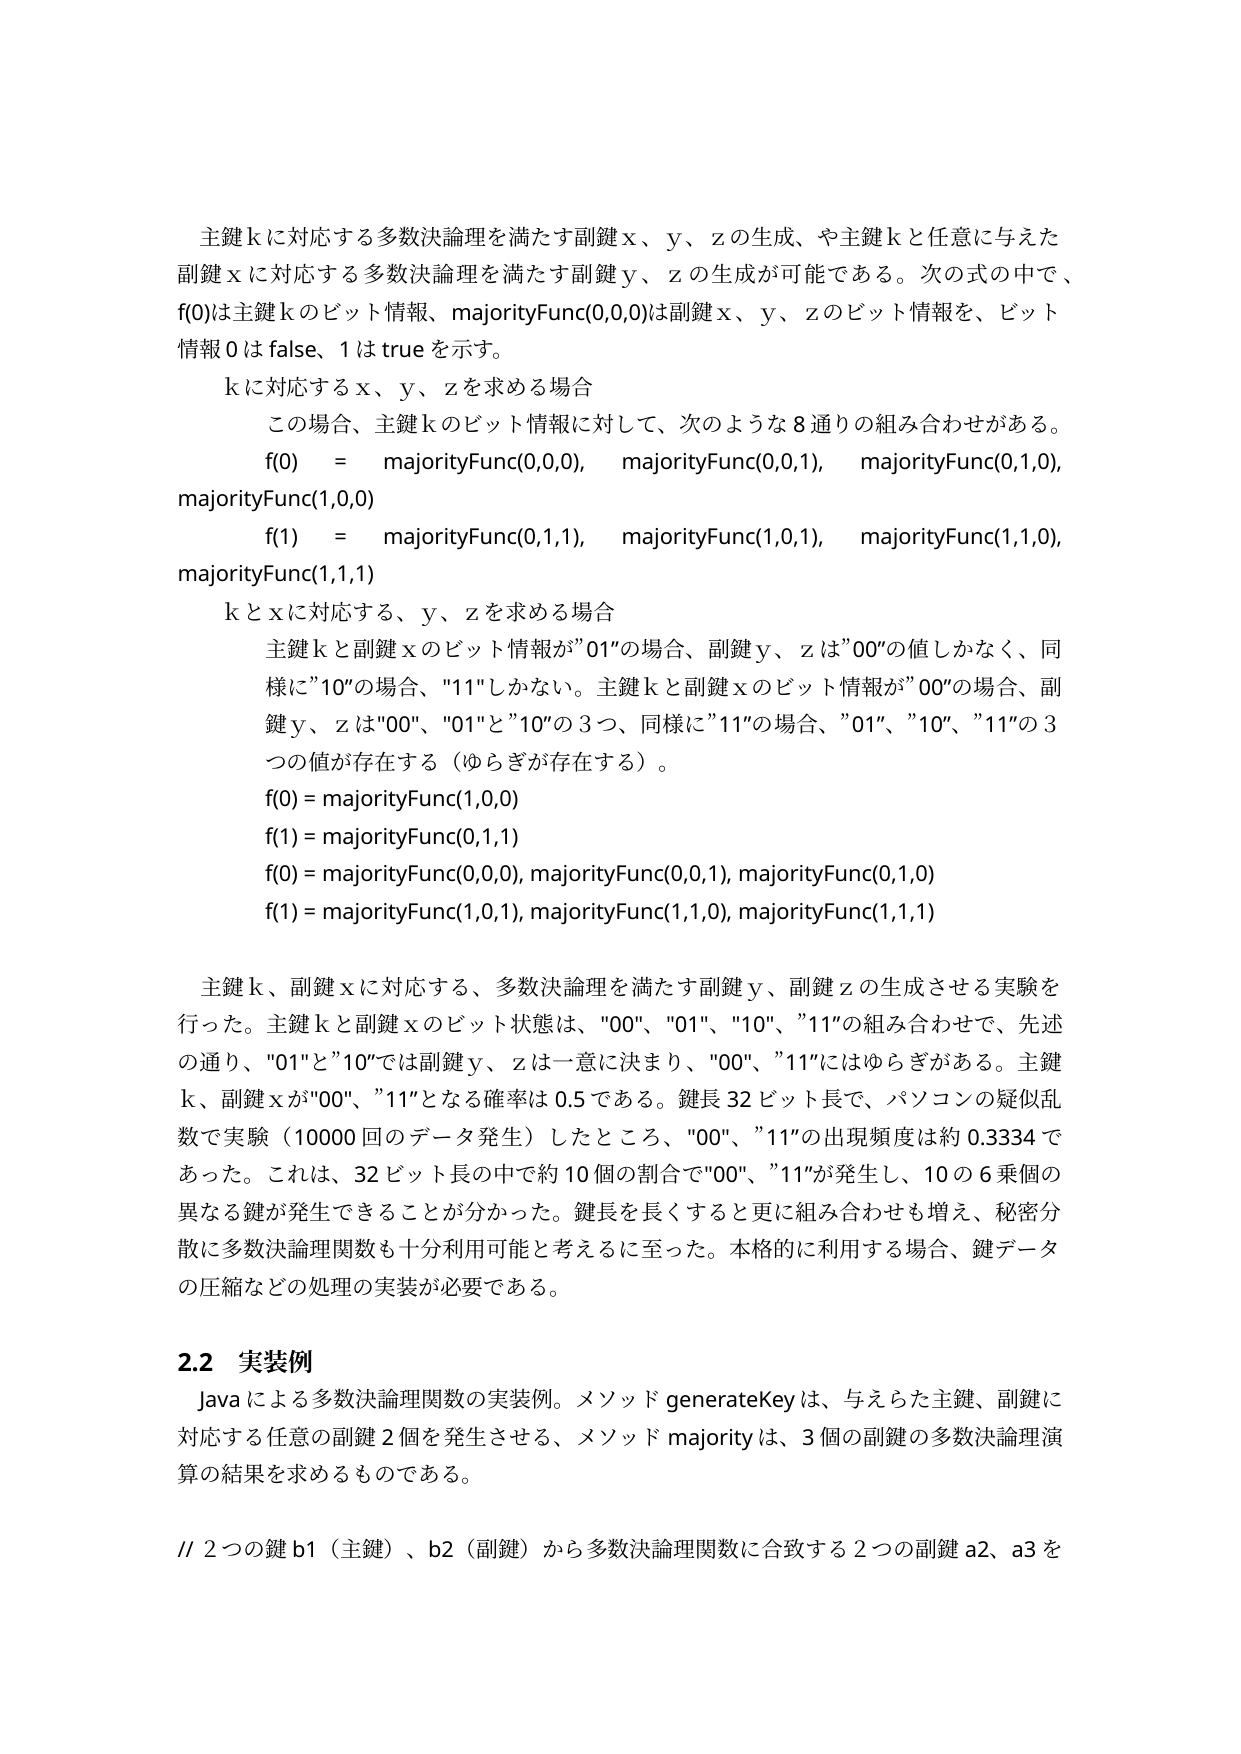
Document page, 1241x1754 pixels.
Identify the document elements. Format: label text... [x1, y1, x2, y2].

text f(0) = majorityFunc(1,0,0) [177, 779, 1063, 817]
text 主鍵ｋ、副鍵ｘに対応する、多数決論理を満たす副鍵ｙ、副鍵ｚの生成させる実験を行った。主鍵ｋと副鍵ｘのビット状態は、"00"、"01"、"10"、”11”の組み合わせで、先述の通り、"01"と”10”では副鍵ｙ、ｚは一意に決まり、"00"、”11”にはゆらぎがある。主鍵ｋ、副鍵ｘが"00"、”11”となる確率は0.5である。鍵長32ビット長で、パソコンの疑似乱数で実験（10000回のデータ発生）したところ、"00"、”11”の出現頻度は約0.3334であった。これは、32ビット長の中で約10個の割合で"00"、”11”が発生し、10の6乗個の異なる鍵が発生できることが分かった。鍵長を長くすると更に組み合わせも増え、秘密分散に多数決論理関数も十分利用可能と考えるに至った。本格的に利用する場合、鍵データの圧縮などの処理の実装が必要である。 [177, 967, 1063, 1304]
text 2.2 実装例 [177, 1342, 1063, 1379]
text f(0) = majorityFunc(0,0,0), majorityFunc(0,0,1), majorityFunc(0,1,0), majorityFunc(1,0,0) [177, 442, 1063, 517]
text f(0) = majorityFunc(0,0,0), majorityFunc(0,0,1), majorityFunc(0,1,0) [177, 854, 1063, 892]
text 主鍵ｋに対応する多数決論理を満たす副鍵ｘ、ｙ、ｚの生成、や主鍵ｋと任意に与えた副鍵ｘに対応する多数決論理を満たす副鍵ｙ、ｚの生成が可能である。次の式の中で、f(0)は主鍵ｋのビット情報、majorityFunc(0,0,0)は副鍵ｘ、ｙ、ｚのビット情報を、ビット情報0はfalse、1はtrueを示す。 [177, 217, 1063, 367]
text この場合、主鍵ｋのビット情報に対して、次のような8通りの組み合わせがある。 [177, 404, 1063, 442]
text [177, 1529, 1063, 1567]
text ｋとｘに対応する、ｙ、ｚを求める場合 [177, 592, 1063, 629]
text 主鍵ｋと副鍵ｘのビット情報が”01”の場合、副鍵ｙ、ｚは”00”の値しかなく、同様に”10”の場合、"11"しかない。主鍵ｋと副鍵ｘのビット情報が”00”の場合、副鍵ｙ、ｚは"00"、"01"と”10”の３つ、同様に”11”の場合、”01”、”10”、”11”の３つの値が存在する（ゆらぎが存在する）。 [265, 629, 1063, 779]
text f(1) = majorityFunc(1,0,1), majorityFunc(1,1,0), majorityFunc(1,1,1) [177, 892, 1063, 929]
text ｋに対応するｘ、ｙ、ｚを求める場合 [177, 367, 1063, 404]
text f(1) = majorityFunc(0,1,1), majorityFunc(1,0,1), majorityFunc(1,1,0), majorityFunc(1,1,1) [177, 517, 1063, 592]
text Javaによる多数決論理関数の実装例。メソッドgenerateKeyは、与えらた主鍵、副鍵に対応する任意の副鍵2個を発生させる、メソッドmajorityは、3個の副鍵の多数決論理演算の結果を求めるものである。 [177, 1379, 1063, 1492]
text f(1) = majorityFunc(0,1,1) [177, 817, 1063, 854]
